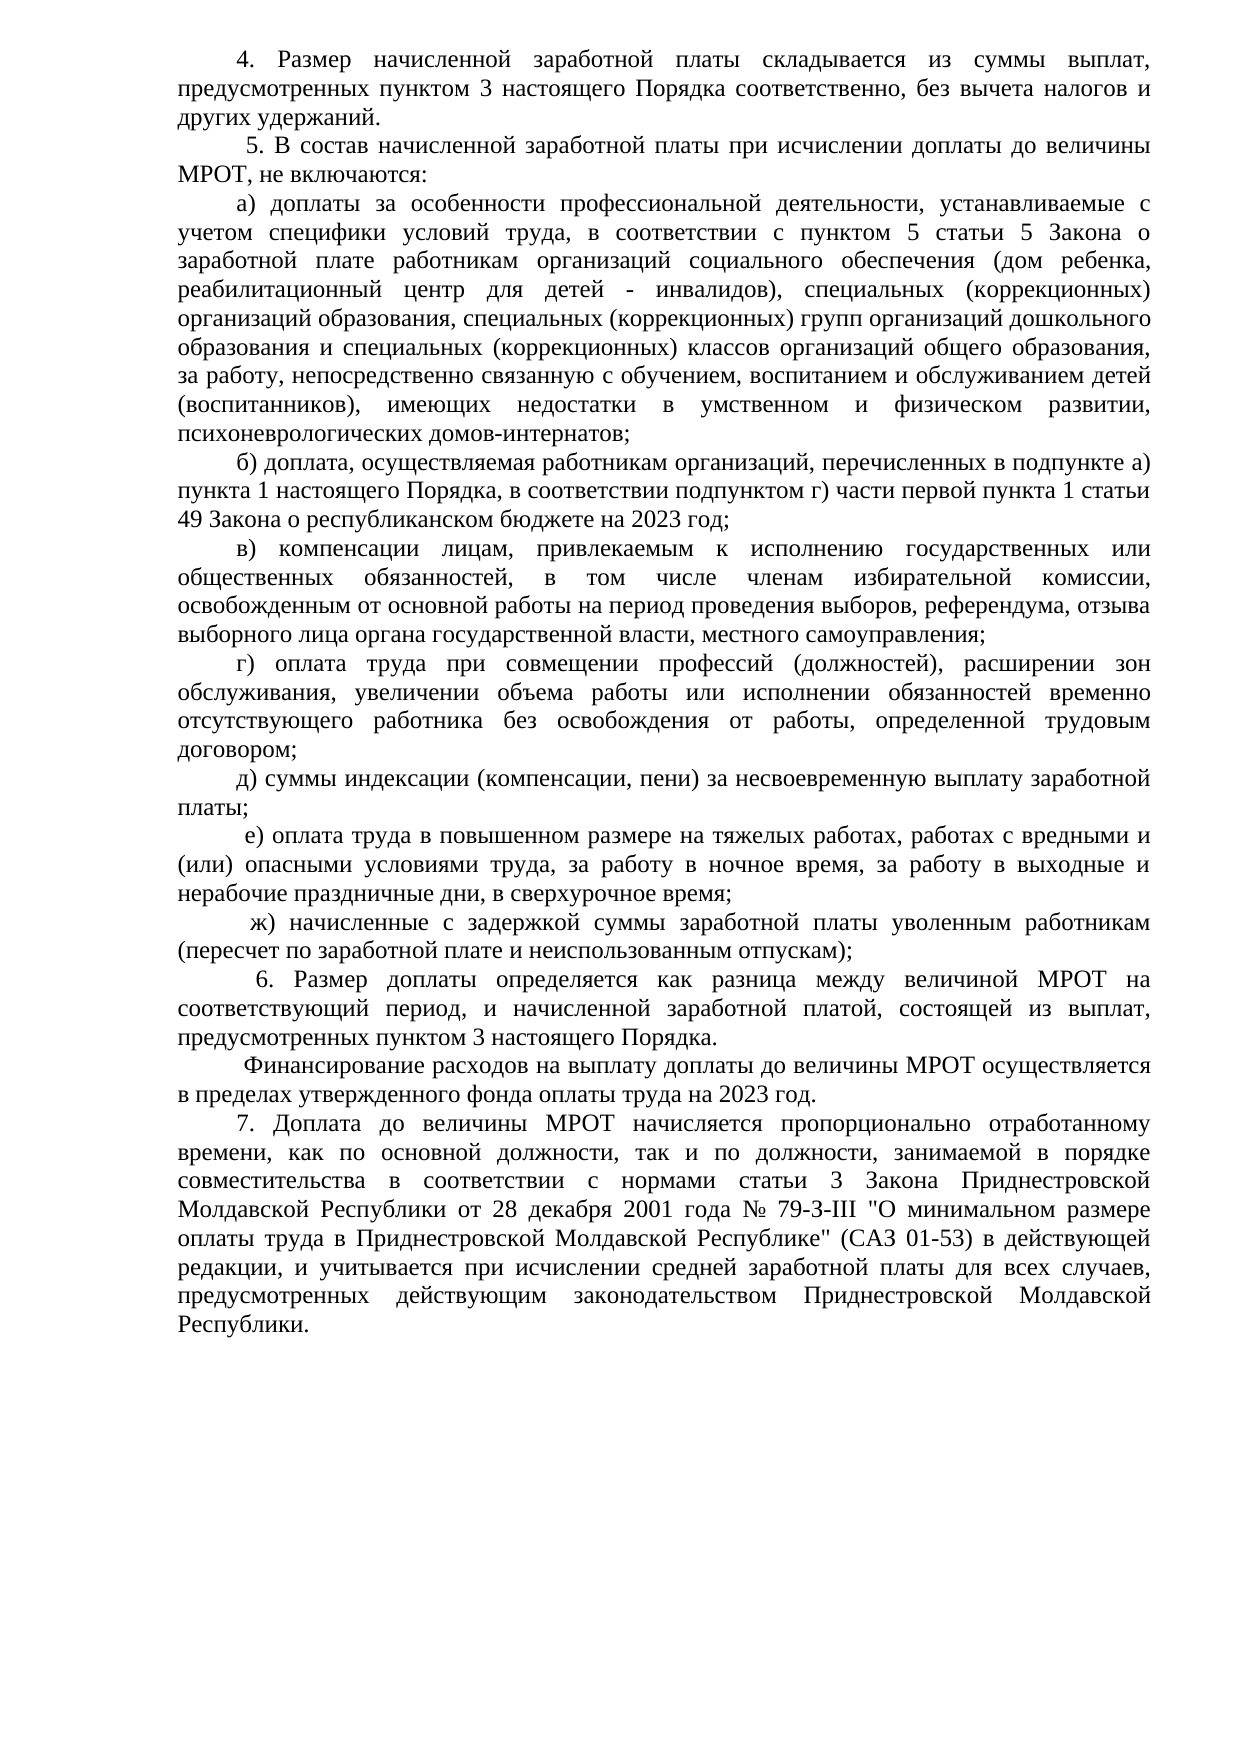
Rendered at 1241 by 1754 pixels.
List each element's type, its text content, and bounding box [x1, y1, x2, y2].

text 7. Доплата до величины МРОТ начисляется пропорционально отработанному времени, как по основной должности, так и по должности, занимаемой в порядке совместительства в соответствии с нормами статьи 3 Закона Приднестровской Молдавской Республики от 28 декабря 2001 года № 79-З-III "О минимальном размере оплаты труда в Приднестровской Молдавской Республике" (САЗ 01-53) в действующей редакции, и учитывается при исчислении средней заработной платы для всех случаев, предусмотренных действующим законодательством Приднестровской Молдавской Республики. [177, 1108, 1152, 1338]
text 5. В состав начисленной заработной платы при исчислении доплаты до величины МРОТ, не включаются: [177, 131, 1152, 188]
text е) оплата труда в повышенном размере на тяжелых работах, работах с вредными и (или) опасными условиями труда, за работу в ночное время, за работу в выходные и нерабочие праздничные дни, в сверхурочное время; [177, 821, 1152, 907]
text 4. Размер начисленной заработной платы складывается из суммы выплат, предусмотренных пунктом 3 настоящего Порядка соответственно, без вычета налогов и других удержаний. [177, 44, 1152, 131]
text а) доплаты за особенности профессиональной деятельности, устанавливаемые с учетом специфики условий труда, в соответствии с пунктом 5 статьи 5 Закона о заработной плате работникам организаций социального обеспечения (дом ребенка, реабилитационный центр для детей - инвалидов), специальных (коррекционных) организаций образования, специальных (коррекционных) групп организаций дошкольного образования и специальных (коррекционных) классов организаций общего образования, за работу, непосредственно связанную с обучением, воспитанием и обслуживанием детей (воспитанников), имеющих недостатки в умственном и физическом развитии, психоневрологических домов-интернатов; [177, 188, 1152, 447]
text ж) начисленные с задержкой суммы заработной платы уволенным работникам (пересчет по заработной плате и неиспользованным отпускам); [177, 907, 1152, 964]
text 6. Размер доплаты определяется как разница между величиной МРОТ на соответствующий период, и начисленной заработной платой, состоящей из выплат, предусмотренных пунктом 3 настоящего Порядка. [177, 964, 1152, 1051]
text д) суммы индексации (компенсации, пени) за несвоевременную выплату заработной платы; [177, 763, 1152, 821]
text б) доплата, осуществляемая работникам организаций, перечисленных в подпункте а) пункта 1 настоящего Порядка, в соответствии подпунктом г) части первой пункта 1 статьи 49 Закона о республиканском бюджете на 2023 год; [177, 447, 1152, 533]
text г) оплата труда при совмещении профессий (должностей), расширении зон обслуживания, увеличении объема работы или исполнении обязанностей временно отсутствующего работника без освобождения от работы, определенной трудовым договором; [177, 648, 1152, 763]
text Финансирование расходов на выплату доплаты до величины МРОТ осуществляется в пределах утвержденного фонда оплаты труда на 2023 год. [177, 1051, 1152, 1108]
text в) компенсации лицам, привлекаемым к исполнению государственных или общественных обязанностей, в том числе членам избирательной комиссии, освобожденным от основной работы на период проведения выборов, референдума, отзыва выборного лица органа государственной власти, местного самоуправления; [177, 533, 1152, 648]
